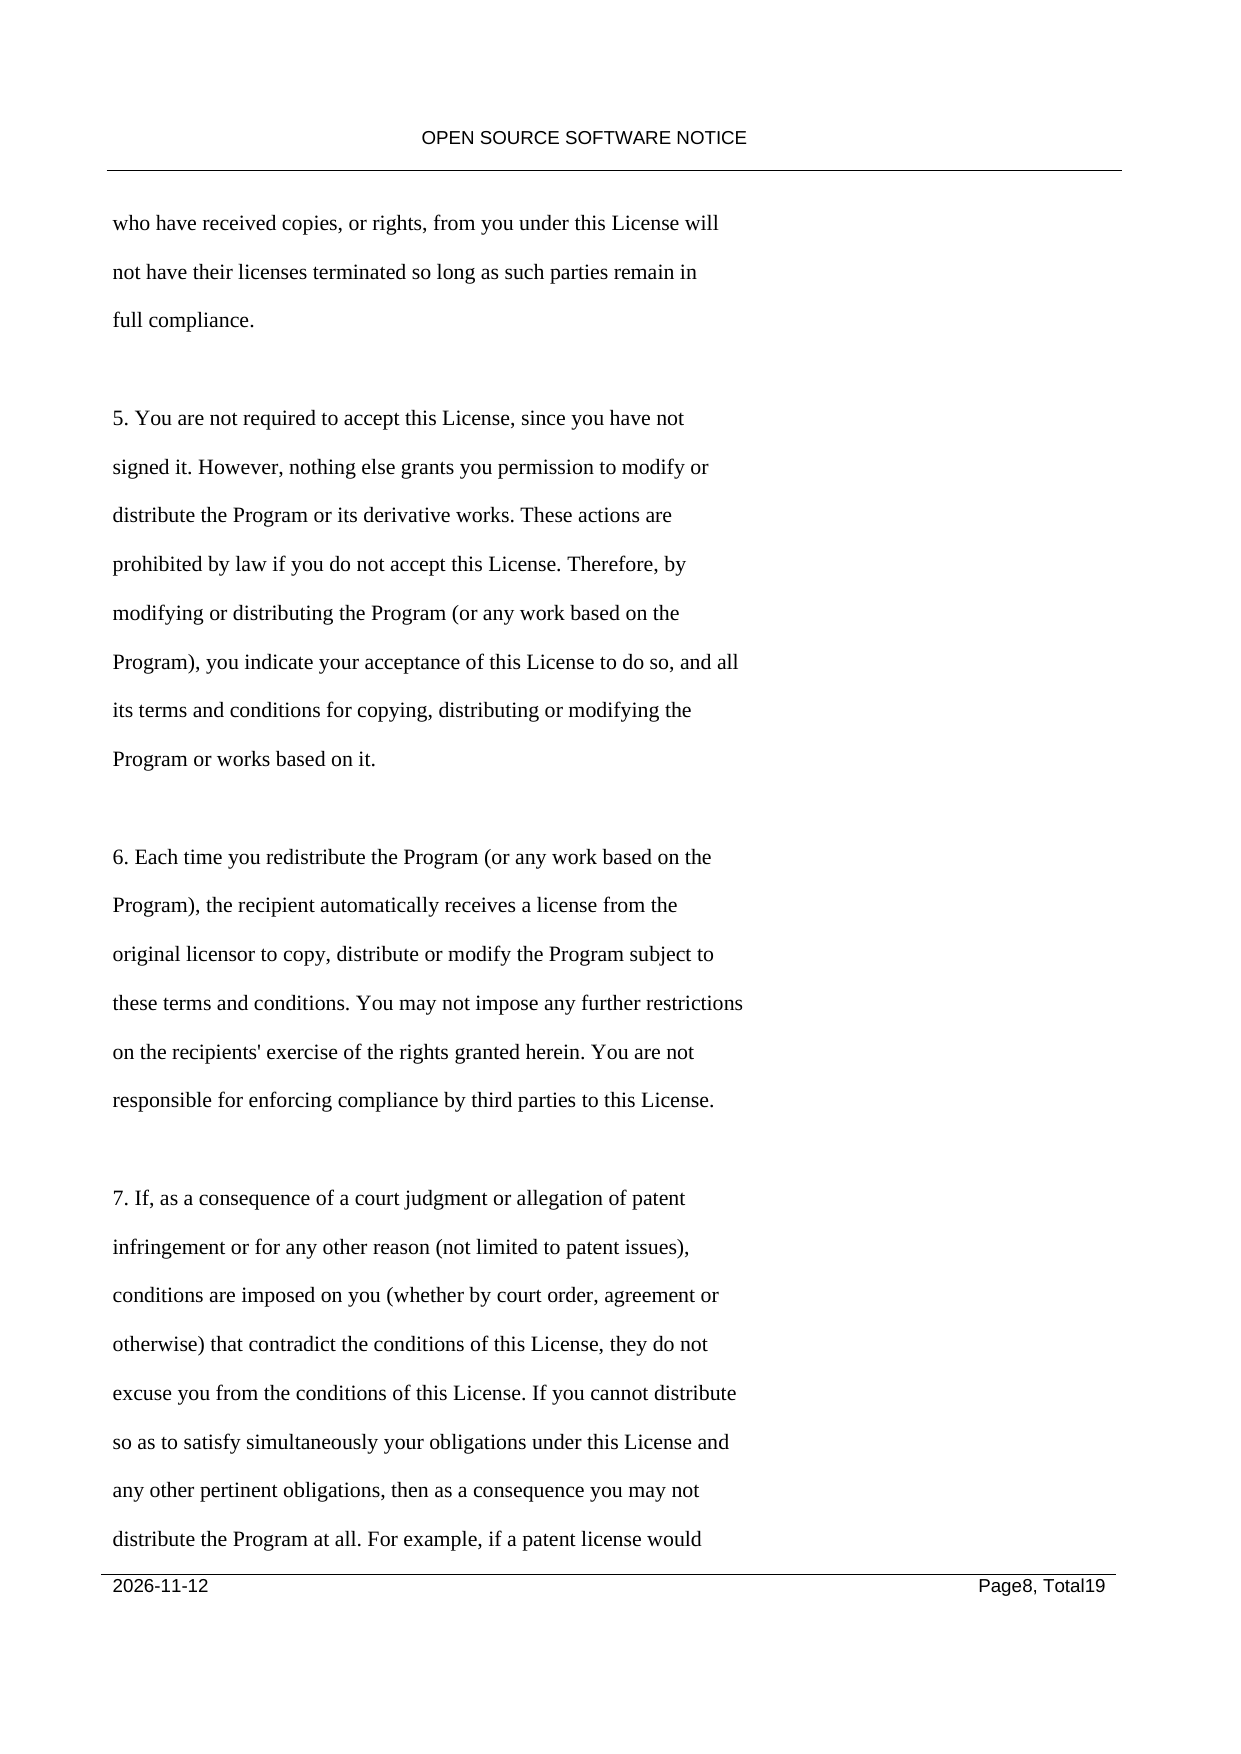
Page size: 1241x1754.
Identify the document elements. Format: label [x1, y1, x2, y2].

text [112, 206, 1128, 1555]
